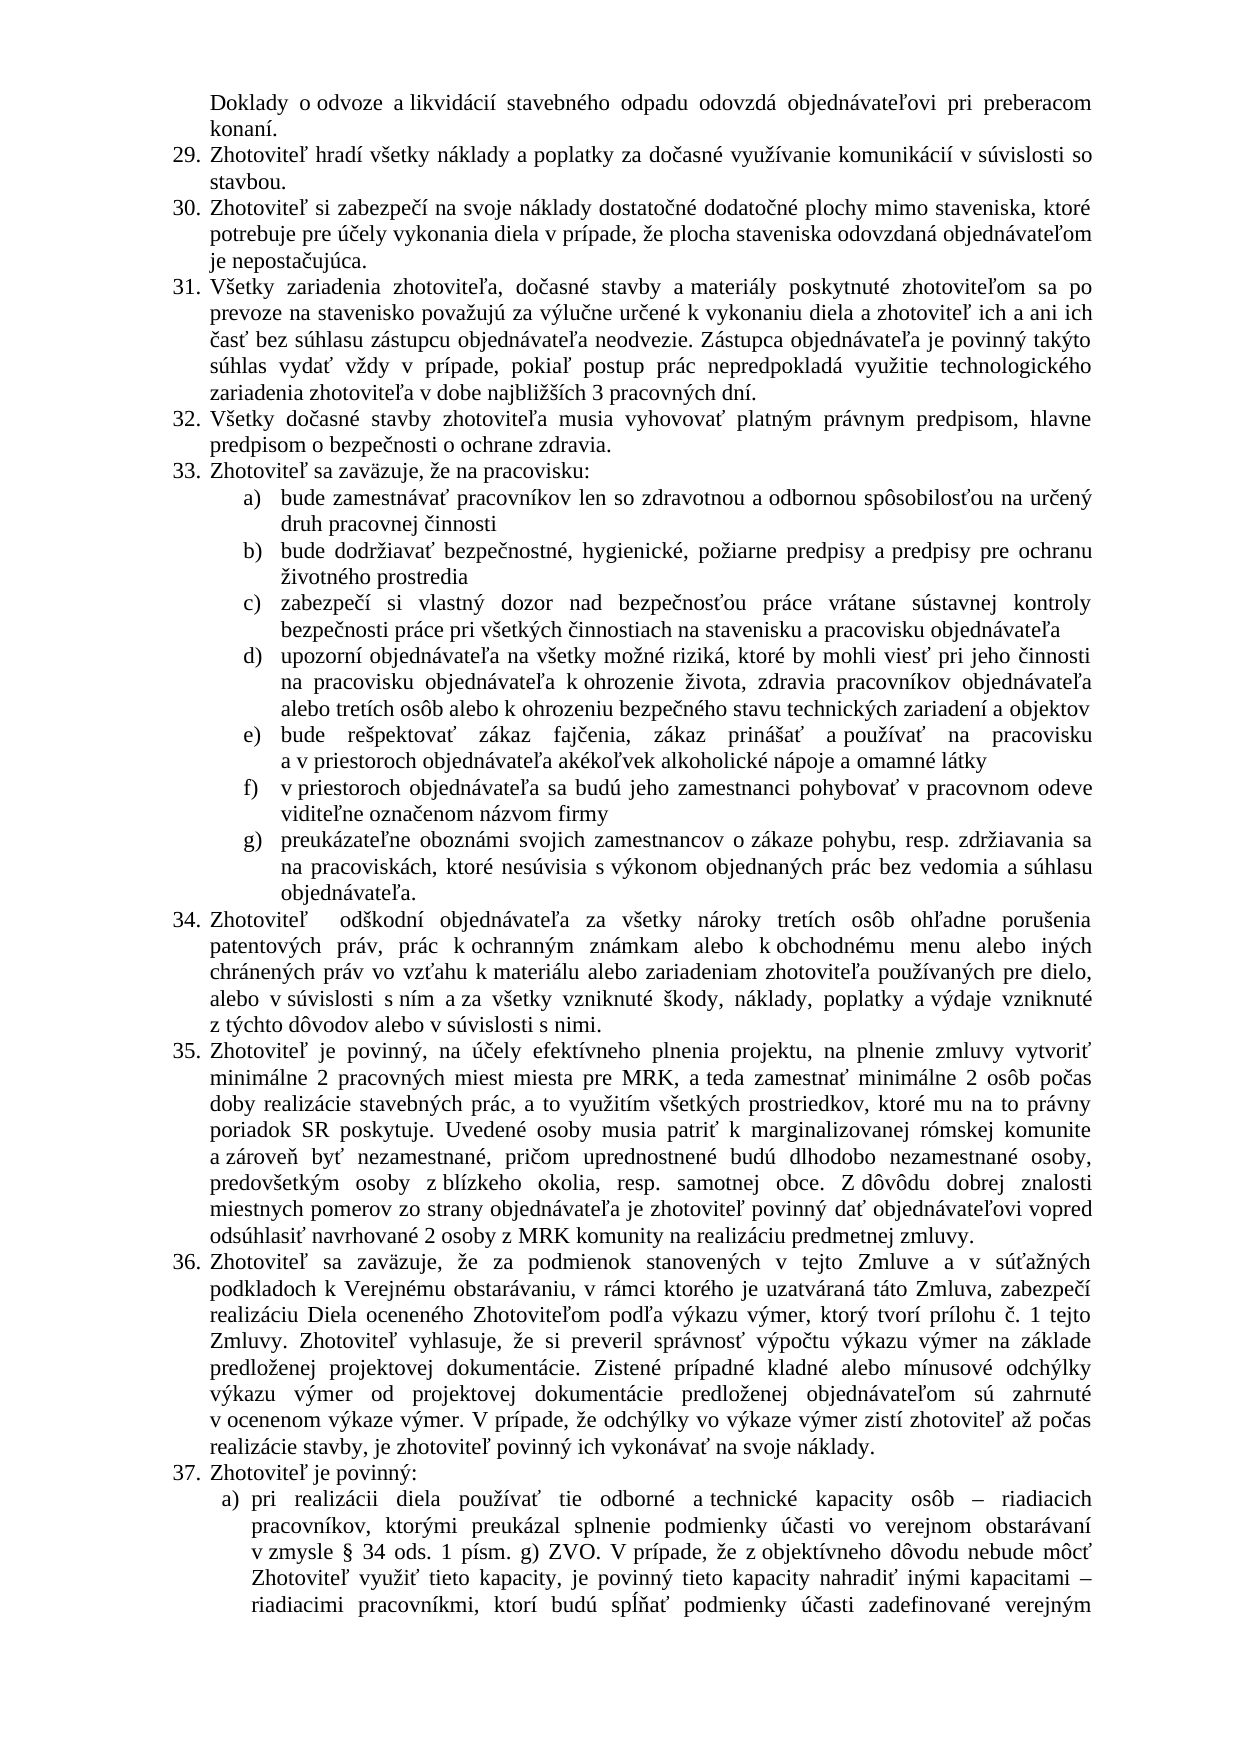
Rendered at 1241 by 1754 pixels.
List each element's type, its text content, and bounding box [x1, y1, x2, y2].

list zabezpečí si vlastný dozor nad bezpečnosťou práce vrátane sústavnej kontroly bezpečnosti práce pri všetkých činnostiach na stavenisku a pracovisku objednávateľa [243, 589, 1093, 642]
list Všetky zariadenia zhotoviteľa, dočasné stavby a materiály poskytnuté zhotoviteľom sa po prevoze na stavenisko považujú za výlučne určené k vykonaniu diela a zhotoviteľ ich a ani ich časť bez súhlasu zástupcu objednávateľa neodvezie. Zástupca objednávateľa je povinný takýto súhlas vydať vždy v prípade, pokiaľ postup prác nepredpokladá využitie technologického zariadenia zhotoviteľa v dobe najbližších 3 pracovných dní. [172, 273, 1093, 405]
list Zhotoviteľ hradí všetky náklady a poplatky za dočasné využívanie komunikácií v súvislosti so stavbou. [172, 141, 1093, 194]
list Zhotoviteľ je povinný, na účely efektívneho plnenia projektu, na plnenie zmluvy vytvoriť minimálne 2 pracovných miest miesta pre MRK, a teda zamestnať minimálne 2 osôb počas doby realizácie stavebných prác, a to využitím všetkých prostriedkov, ktoré mu na to právny poriadok SR poskytuje. Uvedené osoby musia patriť k marginalizovanej rómskej komunite a zároveň byť nezamestnané, pričom uprednostnené budú dlhodobo nezamestnané osoby, predovšetkým osoby z blízkeho okolia, resp. samotnej obce. Z dôvôdu dobrej znalosti miestnych pomerov zo strany objednávateľa je zhotoviteľ povinný dať objednávateľovi vopred odsúhlasiť navrhované 2 osoby z MRK komunity na realizáciu predmetnej zmluvy. [172, 1037, 1093, 1248]
list Zhotoviteľ sa zaväzuje, že za podmienok stanovených v tejto Zmluve a v súťažných podkladoch k Verejnému obstarávaniu, v rámci ktorého je uzatváraná táto Zmluva, zabezpečí realizáciu Diela oceneného Zhotoviteľom podľa výkazu výmer, ktorý tvorí prílohu č. 1 tejto Zmluvy. Zhotoviteľ vyhlasuje, že si preveril správnosť výpočtu výkazu výmer na základe predloženej projektovej dokumentácie. Zistené prípadné kladné alebo mínusové odchýlky výkazu výmer od projektovej dokumentácie predloženej objednávateľom sú zahrnuté v ocenenom výkaze výmer. V prípade, že odchýlky vo výkaze výmer zistí zhotoviteľ až počas realizácie stavby, je zhotoviteľ povinný ich vykonávať na svoje náklady. [172, 1248, 1093, 1459]
list Všetky dočasné stavby zhotoviteľa musia vyhovovať platným právnym predpisom, hlavne predpisom o bezpečnosti o ochrane zdravia. [172, 405, 1093, 458]
list preukázateľne oboznámi svojich zamestnancov o zákaze pohybu, resp. zdržiavania sa na pracoviskách, ktoré nesúvisia s výkonom objednaných prác bez vedomia a súhlasu objednávateľa. [243, 827, 1093, 906]
text Doklady o odvoze a likvidácií stavebného odpadu odovzdá objednávateľovi pri preberacom konaní. [209, 89, 1093, 141]
list bude zamestnávať pracovníkov len so zdravotnou a odbornou spôsobilosťou na určený druh pracovnej činnosti [243, 484, 1093, 537]
list bude dodržiavať bezpečnostné, hygienické, požiarne predpisy a predpisy pre ochranu životného prostredia [243, 537, 1093, 589]
list Zhotoviteľ je povinný: [172, 1459, 1093, 1485]
list Zhotoviteľ sa zaväzuje, že na pracovisku: [172, 458, 1093, 484]
list Zhotoviteľ si zabezpečí na svoje náklady dostatočné dodatočné plochy mimo staveniska, ktoré potrebuje pre účely vykonania diela v prípade, že plocha staveniska odovzdaná objednávateľom je nepostačujúca. [172, 194, 1093, 273]
list upozorní objednávateľa na všetky možné riziká, ktoré by mohli viesť pri jeho činnosti na pracovisku objednávateľa k ohrozenie života, zdravia pracovníkov objednávateľa alebo tretích osôb alebo k ohrozeniu bezpečného stavu technických zariadení a objektov [243, 642, 1093, 721]
list bude rešpektovať zákaz fajčenia, zákaz prinášať a používať na pracovisku a v priestoroch objednávateľa akékoľvek alkoholické nápoje a omamné látky [243, 721, 1093, 774]
list v priestoroch objednávateľa sa budú jeho zamestnanci pohybovať v pracovnom odeve viditeľne označenom názvom firmy [243, 774, 1093, 827]
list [221, 1485, 1093, 1617]
list Zhotoviteľ odškodní objednávateľa za všetky nároky tretích osôb ohľadne porušenia patentových práv, prác k ochranným známkam alebo k obchodnému menu alebo iných chránených práv vo vzťahu k materiálu alebo zariadeniam zhotoviteľa používaných pre dielo, alebo v súvislosti s ním a za všetky vzniknuté škody, náklady, poplatky a výdaje vzniknuté z týchto dôvodov alebo v súvislosti s nimi. [172, 906, 1093, 1037]
